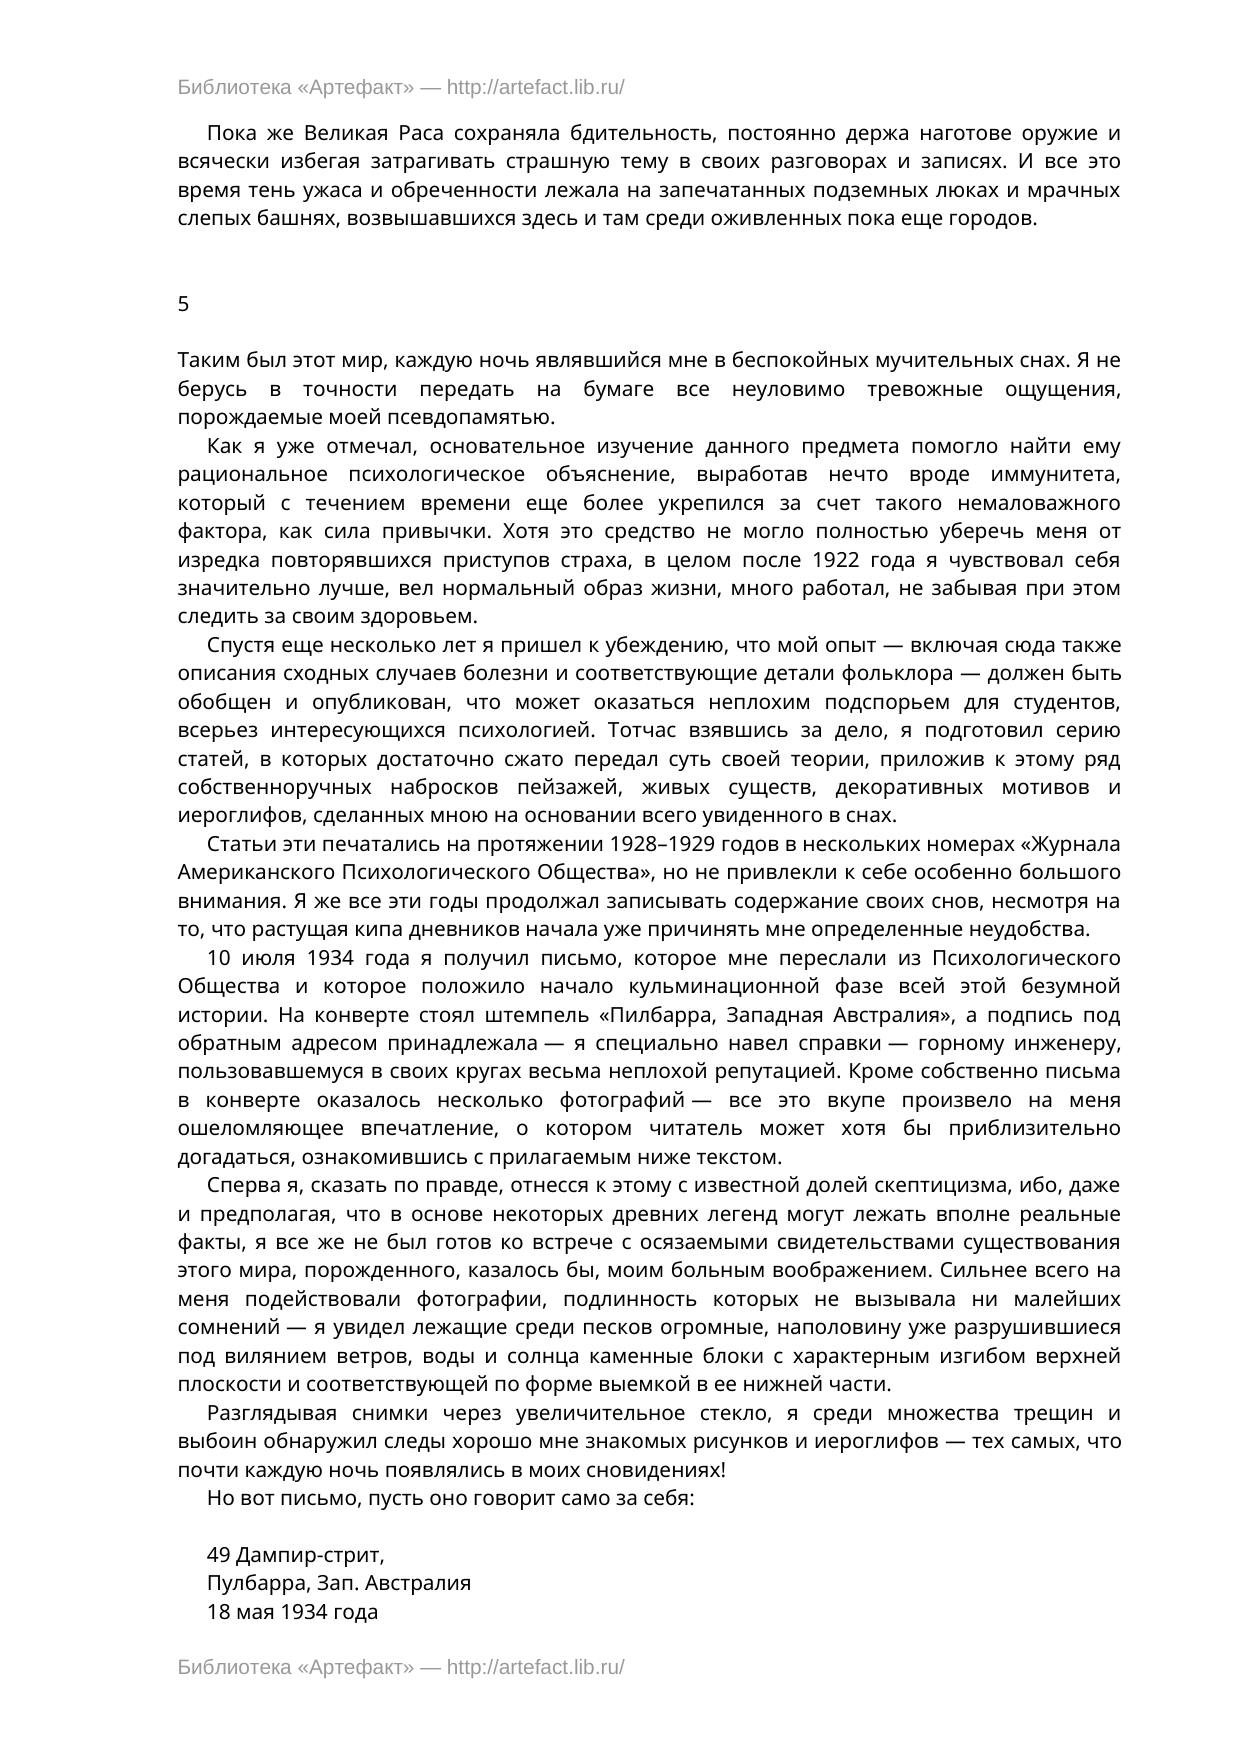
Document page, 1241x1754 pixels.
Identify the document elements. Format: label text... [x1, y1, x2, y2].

text 49 Дампир-стрит, [177, 1540, 1122, 1568]
text 18 мая 1934 года [177, 1597, 1122, 1625]
text Статьи эти печатались на протяжении 1928–1929 годов в нескольких номерах «Журнала Американского Психологического Общества», но не привлекли к себе особенно большого внимания. Я же все эти годы продолжал записывать содержание своих снов, несмотря на то, что растущая кипа дневников начала уже причинять мне определенные неудобства. [177, 829, 1122, 943]
text Но вот письмо, пусть оно говорит само за себя: [177, 1483, 1122, 1512]
text Пока же Великая Раса сохраняла бдительность, постоянно держа наготове оружие и всячески избегая затрагивать страшную тему в своих разговорах и записях. И все это время тень ужаса и обреченности лежала на запечатанных подземных люках и мрачных слепых башнях, возвышавшихся здесь и там среди оживленных пока еще городов. [177, 118, 1122, 232]
text Как я уже отмечал, основательное изучение данного предмета помогло найти ему рациональное психологическое объяснение, выработав нечто вроде иммунитета, который с течением времени еще более укрепился за счет такого немаловажного фактора, как сила привычки. Хотя это средство не могло полностью уберечь меня от изредка повторявшихся приступов страха, в целом после 1922 года я чувствовал себя значительно лучше, вел нормальный образ жизни, много работал, не забывая при этом следить за своим здоровьем. [177, 431, 1122, 630]
text 10 июля 1934 года я получил письмо, которое мне переслали из Психологического Общества и которое положило начало кульминационной фазе всей этой безумной истории. На конверте стоял штемпель «Пилбарра, Западная Австралия», а подпись под обратным адресом принадлежала — я специально навел справки — горному инженеру, пользовавшемуся в своих кругах весьма неплохой репутацией. Кроме собственно письма в конверте оказалось несколько фотографий — все это вкупе произвело на меня ошеломляющее впечатление, о котором читатель может хотя бы приблизительно догадаться, ознакомившись с прилагаемым ниже текстом. [177, 943, 1122, 1170]
text Таким был этот мир, каждую ночь являвшийся мне в беспокойных мучительных снах. Я не берусь в точности передать на бумаге все неуловимо тревожные ощущения, порождаемые моей псевдопамятью. [177, 317, 1122, 431]
text Разглядывая снимки через увеличительное стекло, я среди множества трещин и выбоин обнаружил следы хорошо мне знакомых рисунков и иероглифов — тех самых, что почти каждую ночь появлялись в моих сновидениях! [177, 1398, 1122, 1483]
text Сперва я, сказать по правде, отнесся к этому с известной долей скептицизма, ибо, даже и предполагая, что в основе некоторых древних легенд могут лежать вполне реальные факты, я все же не был готов ко встрече с осязаемыми свидетельствами существования этого мира, порожденного, казалось бы, моим больным воображением. Сильнее всего на меня подействовали фотографии, подлинность которых не вызывала ни малейших сомнений — я увидел лежащие среди песков огромные, наполовину уже разрушившиеся под вилянием ветров, воды и солнца каменные блоки с характерным изгибом верхней плоскости и соответствующей по форме выемкой в ее нижней части. [177, 1170, 1122, 1398]
text 5 [177, 232, 1122, 317]
text Спустя еще несколько лет я пришел к убеждению, что мой опыт — включая сюда также описания сходных случаев болезни и соответствующие детали фольклора — должен быть обобщен и опубликован, что может оказаться неплохим подспорьем для студентов, всерьез интересующихся психологией. Тотчас взявшись за дело, я подготовил серию статей, в которых достаточно сжато передал суть своей теории, приложив к этому ряд собственноручных набросков пейзажей, живых существ, декоративных мотивов и иероглифов, сделанных мною на основании всего увиденного в снах. [177, 630, 1122, 829]
text Пулбарра, Зап. Австралия [177, 1568, 1122, 1597]
